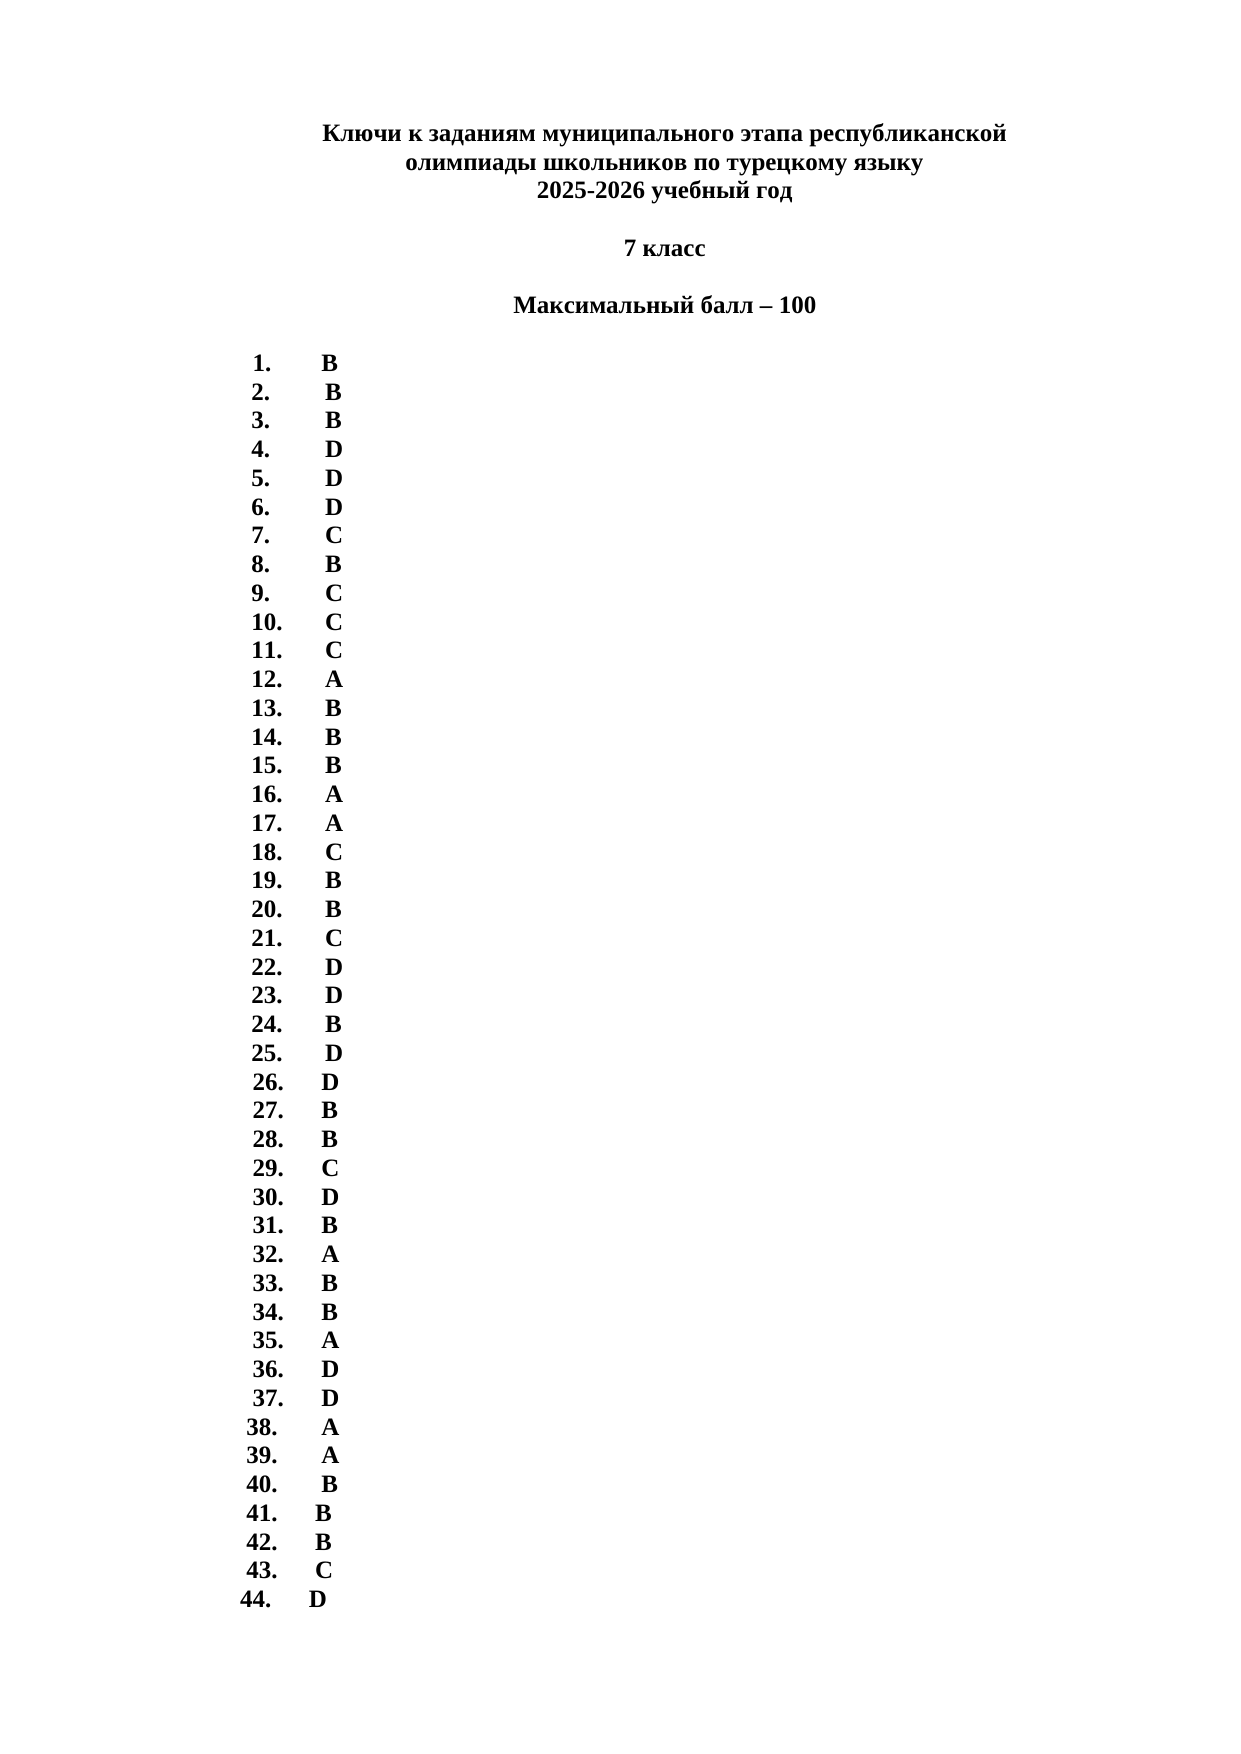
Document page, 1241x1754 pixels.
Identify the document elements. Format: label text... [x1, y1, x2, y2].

text 1. В [177, 348, 1152, 377]
text 9. C [177, 578, 1152, 607]
text 5. D [177, 463, 1152, 492]
text 13. B [177, 693, 1152, 722]
text 23. D [177, 981, 1152, 1009]
text 2025-2026 учебный год [177, 176, 1152, 204]
text 38. A [177, 1412, 1152, 1441]
text 17. A [177, 808, 1152, 837]
text 11. C [177, 636, 1152, 664]
text 43. С [177, 1556, 1152, 1584]
text 28. В [177, 1124, 1152, 1153]
text 29. С [177, 1153, 1152, 1182]
text 36. D [177, 1354, 1152, 1383]
text олимпиады школьников по турецкому языку [177, 147, 1152, 176]
text 10. C [177, 607, 1152, 636]
text 34. В [177, 1297, 1152, 1326]
text 35. А [177, 1326, 1152, 1354]
text 3. В [177, 406, 1152, 434]
text 24. B [177, 1009, 1152, 1038]
text 8. B [177, 549, 1152, 578]
text 21. C [177, 923, 1152, 952]
text 25. D [177, 1038, 1152, 1067]
text Ключи к заданиям муниципального этапа республиканской [177, 118, 1152, 147]
text 33. B [177, 1268, 1152, 1297]
text 22. D [177, 952, 1152, 981]
text 30. D [177, 1182, 1152, 1211]
text 41. В [177, 1498, 1152, 1527]
text 31. B [177, 1211, 1152, 1239]
text 15. B [177, 751, 1152, 779]
text 2. В [177, 377, 1152, 406]
text Максимальный балл – 100 [177, 291, 1152, 319]
text 19. B [177, 866, 1152, 894]
text 14. B [177, 722, 1152, 751]
text 7 класс [177, 233, 1152, 262]
text 7. C [177, 521, 1152, 549]
text 39. A [177, 1441, 1152, 1469]
text 44. D [177, 1584, 1152, 1613]
text 40. В [177, 1469, 1152, 1498]
text 42. B [177, 1527, 1152, 1556]
text 6. D [177, 492, 1152, 521]
text 37. D [177, 1383, 1152, 1412]
text 26. D [177, 1067, 1152, 1096]
text 16. A [177, 779, 1152, 808]
text 4. D [177, 434, 1152, 463]
text 20. B [177, 894, 1152, 923]
text 12. A [177, 664, 1152, 693]
text 32. A [177, 1239, 1152, 1268]
text 27. В [177, 1096, 1152, 1124]
text 18. C [177, 837, 1152, 866]
